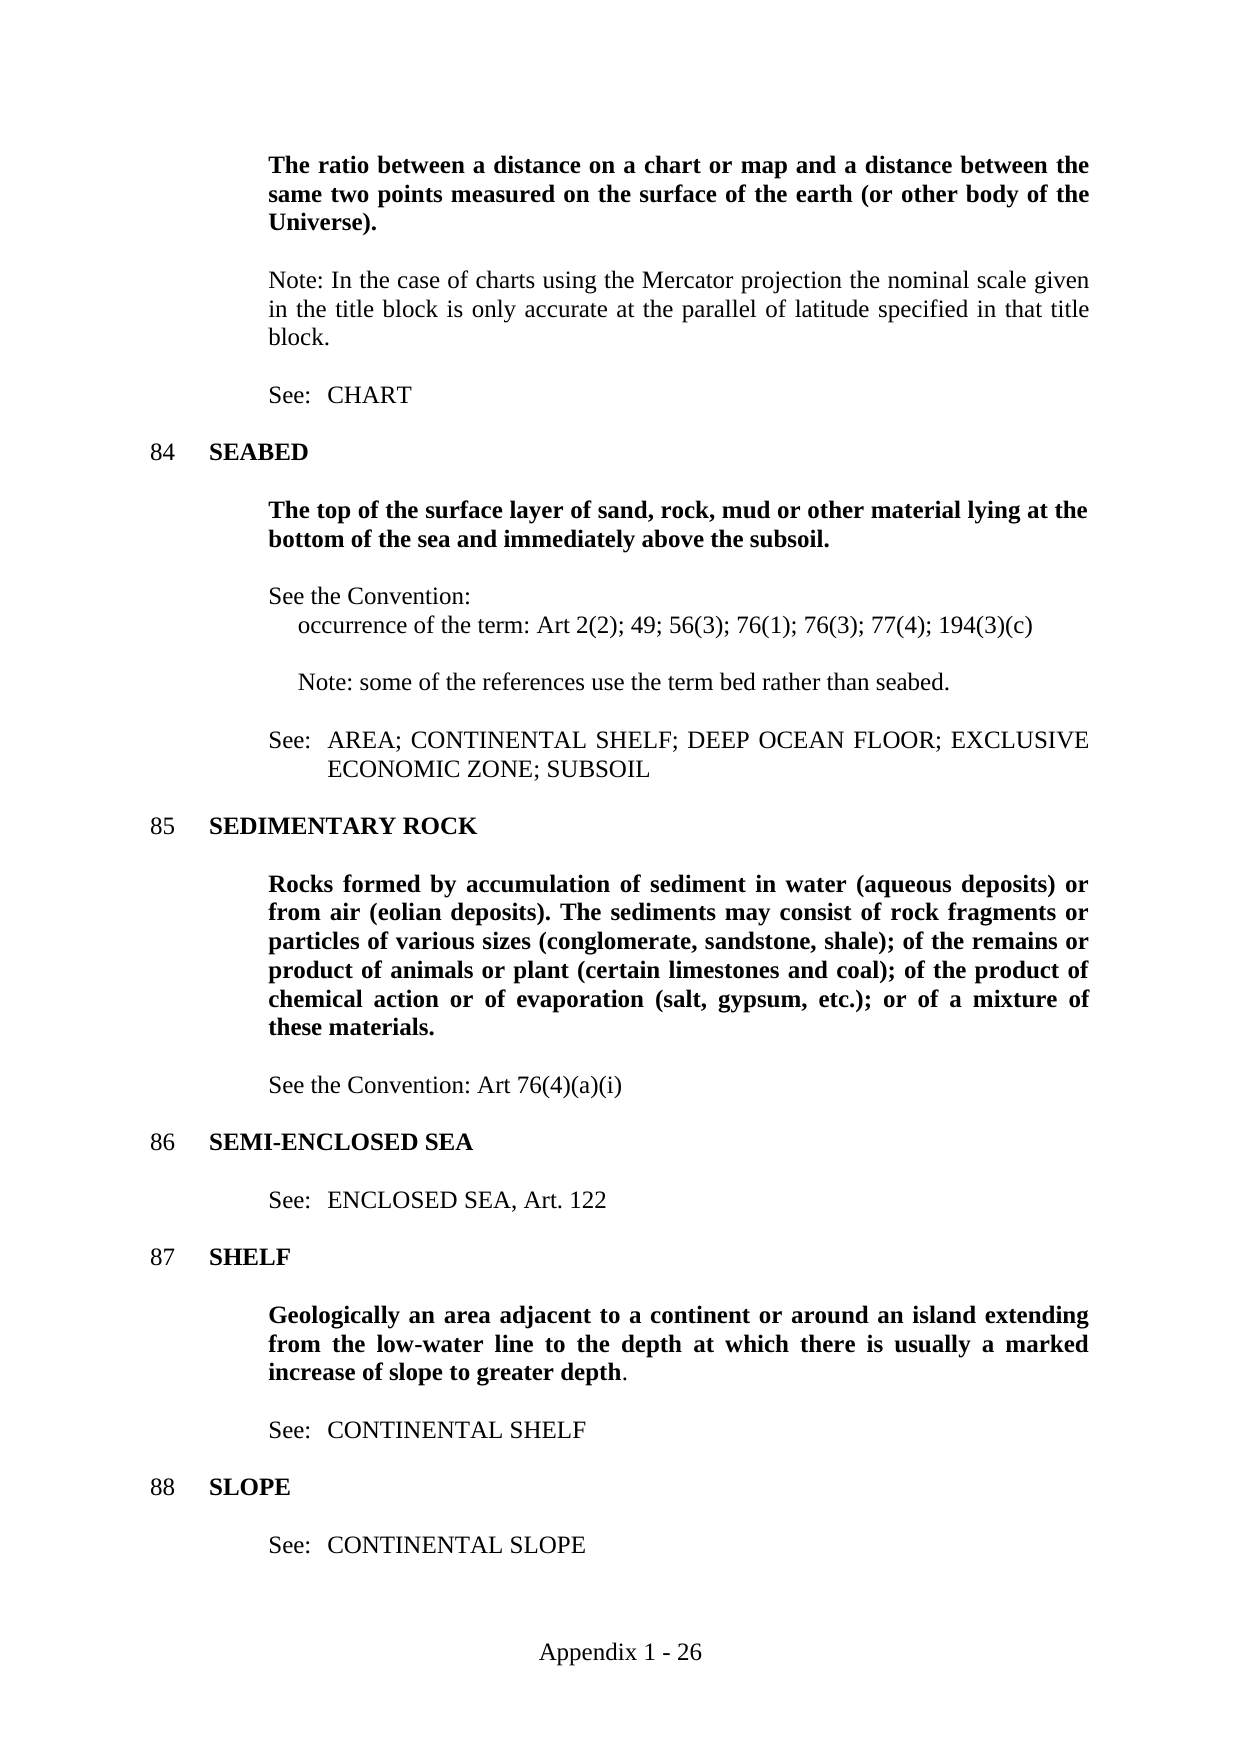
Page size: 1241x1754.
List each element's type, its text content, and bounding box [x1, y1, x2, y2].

text The ratio between a distance on a chart or map and a distance between the same two points measured on the surface of the earth (or other body of the Universe). [268, 150, 1090, 236]
text 88 SLOPE [150, 1472, 1090, 1501]
text See the Convention: [268, 581, 1090, 610]
text Note: In the case of charts using the Mercator projection the nominal scale given in the title block is only accurate at the parallel of latitude specified in that title block. [268, 265, 1090, 351]
text occurrence of the term: Art 2(2); 49; 56(3); 76(1); 76(3); 77(4); 194(3)(c) [298, 610, 1090, 639]
text 85 SEDIMENTARY ROCK [150, 811, 1090, 840]
text The top of the surface layer of sand, rock, mud or other material lying at the bottom of the sea and immediately above the subsoil. [268, 495, 1090, 552]
text See: ENCLOSED SEA, Art. 122 [268, 1185, 1090, 1214]
text See: CHART [268, 380, 1090, 409]
text See: CONTINENTAL SHELF [268, 1415, 1090, 1444]
text Note: some of the references use the term bed rather than seabed. [298, 667, 1090, 696]
text See: AREA; CONTINENTAL SHELF; DEEP OCEAN FLOOR; EXCLUSIVE ECONOMIC ZONE; SUBSOIL [268, 725, 1090, 782]
text 87 SHELF [150, 1242, 1090, 1271]
text Rocks formed by accumulation of sediment in water (aqueous deposits) or from air (eolian deposits). The sediments may consist of rock fragments or particles of various sizes (conglomerate, sandstone, shale); of the remains or product of animals or plant (certain limestones and coal); of the product of chemical action or of evaporation (salt, gypsum, etc.); or of a mixture of these materials. [268, 869, 1090, 1041]
text Geologically an area adjacent to a continent or around an island extending from the low-water line to the depth at which there is usually a marked increase of slope to greater depth. [268, 1300, 1090, 1386]
text See the Convention: Art 76(4)(a)(i) [268, 1070, 1090, 1099]
text 86 SEMI-ENCLOSED SEA [150, 1127, 1090, 1156]
text See: CONTINENTAL SLOPE [268, 1530, 1090, 1559]
text 84 SEABED [150, 437, 1090, 466]
